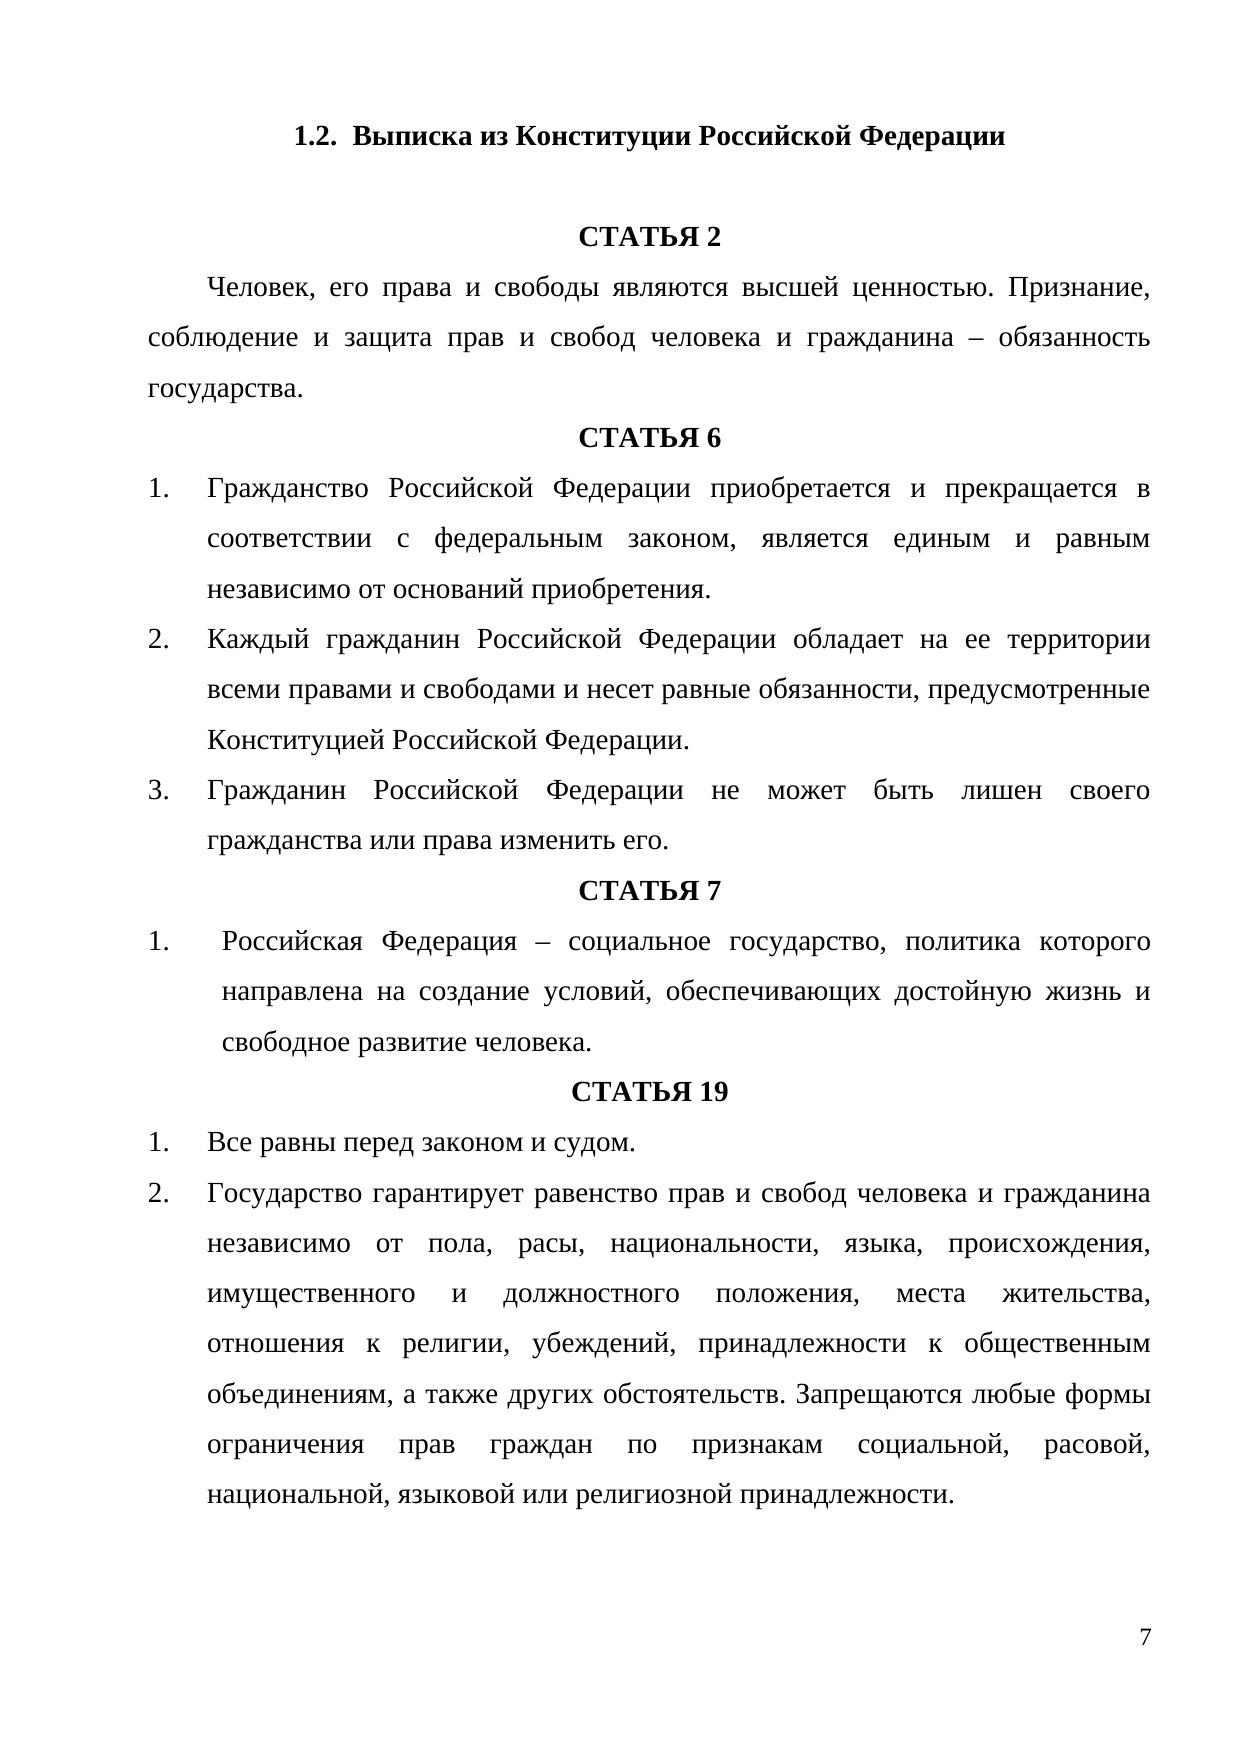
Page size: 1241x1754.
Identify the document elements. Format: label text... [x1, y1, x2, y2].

list Гражданин Российской Федерации не может быть лишен своего гражданства или права изменить его. [148, 772, 1152, 856]
list Государство гарантирует равенство прав и свобод человека и гражданина независимо от пола, расы, национальности, языка, происхождения, имущественного и должностного положения, места жительства, отношения к религии, убеждений, принадлежности к общественным объединениям, а также других обстоятельств. Запрещаются любые формы ограничения прав граждан по признакам социальной, расовой, национальной, языковой или религиозной принадлежности. [148, 1175, 1152, 1510]
list Каждый гражданин Российской Федерации обладает на ее территории всеми правами и свободами и несет равные обязанности, предусмотренные Конституцией Российской Федерации. [148, 621, 1152, 755]
text СТАТЬЯ 6 [148, 420, 1152, 453]
subtitle СТАТЬЯ 2 [148, 219, 1152, 252]
list Гражданство Российской Федерации приобретается и прекращается в соответствии с федеральным законом, является единым и равным независимо от оснований приобретения. [148, 470, 1152, 604]
text СТАТЬЯ 7 [148, 873, 1152, 906]
list Выписка из Конституции Российской Федерации [148, 118, 1152, 152]
text СТАТЬЯ 19 [148, 1074, 1152, 1108]
list Все равны перед законом и судом. [148, 1124, 1152, 1158]
list Российская Федерация – социальное государство, политика которого направлена на создание условий, обеспечивающих достойную жизнь и свободное развитие человека. [148, 923, 1152, 1057]
text Человек, его права и свободы являются высшей ценностью. Признание, соблюдение и защита прав и свобод человека и гражданина – обязанность государства. [148, 269, 1152, 403]
